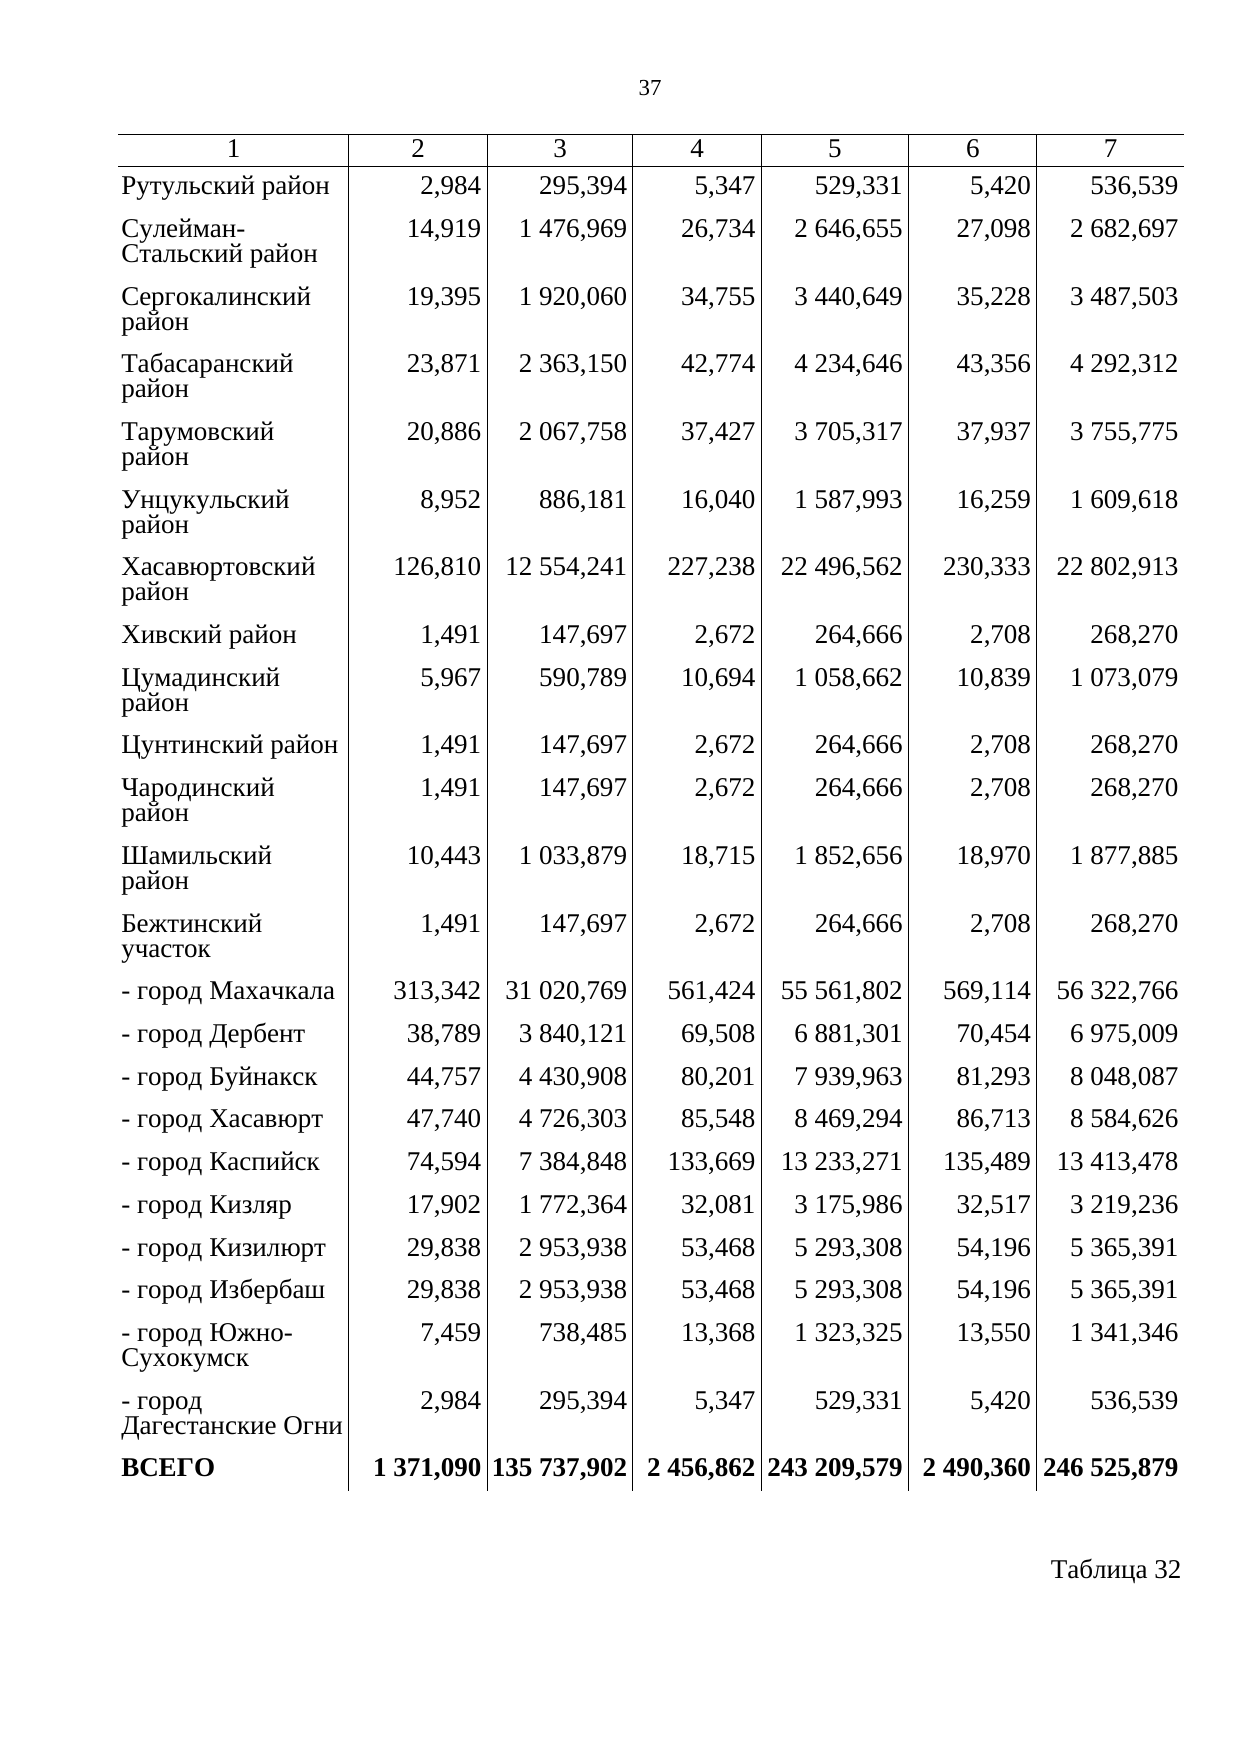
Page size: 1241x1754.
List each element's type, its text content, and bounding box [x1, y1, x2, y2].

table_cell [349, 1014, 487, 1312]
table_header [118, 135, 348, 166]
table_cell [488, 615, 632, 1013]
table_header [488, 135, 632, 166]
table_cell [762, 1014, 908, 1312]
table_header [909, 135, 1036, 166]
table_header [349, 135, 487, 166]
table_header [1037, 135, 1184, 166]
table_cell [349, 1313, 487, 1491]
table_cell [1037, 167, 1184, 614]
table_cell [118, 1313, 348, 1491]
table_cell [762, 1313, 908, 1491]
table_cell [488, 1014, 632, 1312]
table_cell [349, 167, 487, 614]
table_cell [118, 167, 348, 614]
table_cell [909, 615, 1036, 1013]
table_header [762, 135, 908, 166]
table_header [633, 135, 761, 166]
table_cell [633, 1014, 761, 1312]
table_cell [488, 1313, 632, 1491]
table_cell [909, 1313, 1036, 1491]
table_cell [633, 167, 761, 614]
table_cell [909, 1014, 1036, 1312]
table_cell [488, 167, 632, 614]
text Таблица 32 [118, 1553, 1181, 1584]
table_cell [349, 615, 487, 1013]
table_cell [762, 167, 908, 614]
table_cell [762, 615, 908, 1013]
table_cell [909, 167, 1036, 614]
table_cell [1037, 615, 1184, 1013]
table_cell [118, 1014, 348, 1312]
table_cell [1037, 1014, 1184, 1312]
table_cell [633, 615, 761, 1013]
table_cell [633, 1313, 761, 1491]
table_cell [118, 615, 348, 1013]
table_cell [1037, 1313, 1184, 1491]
